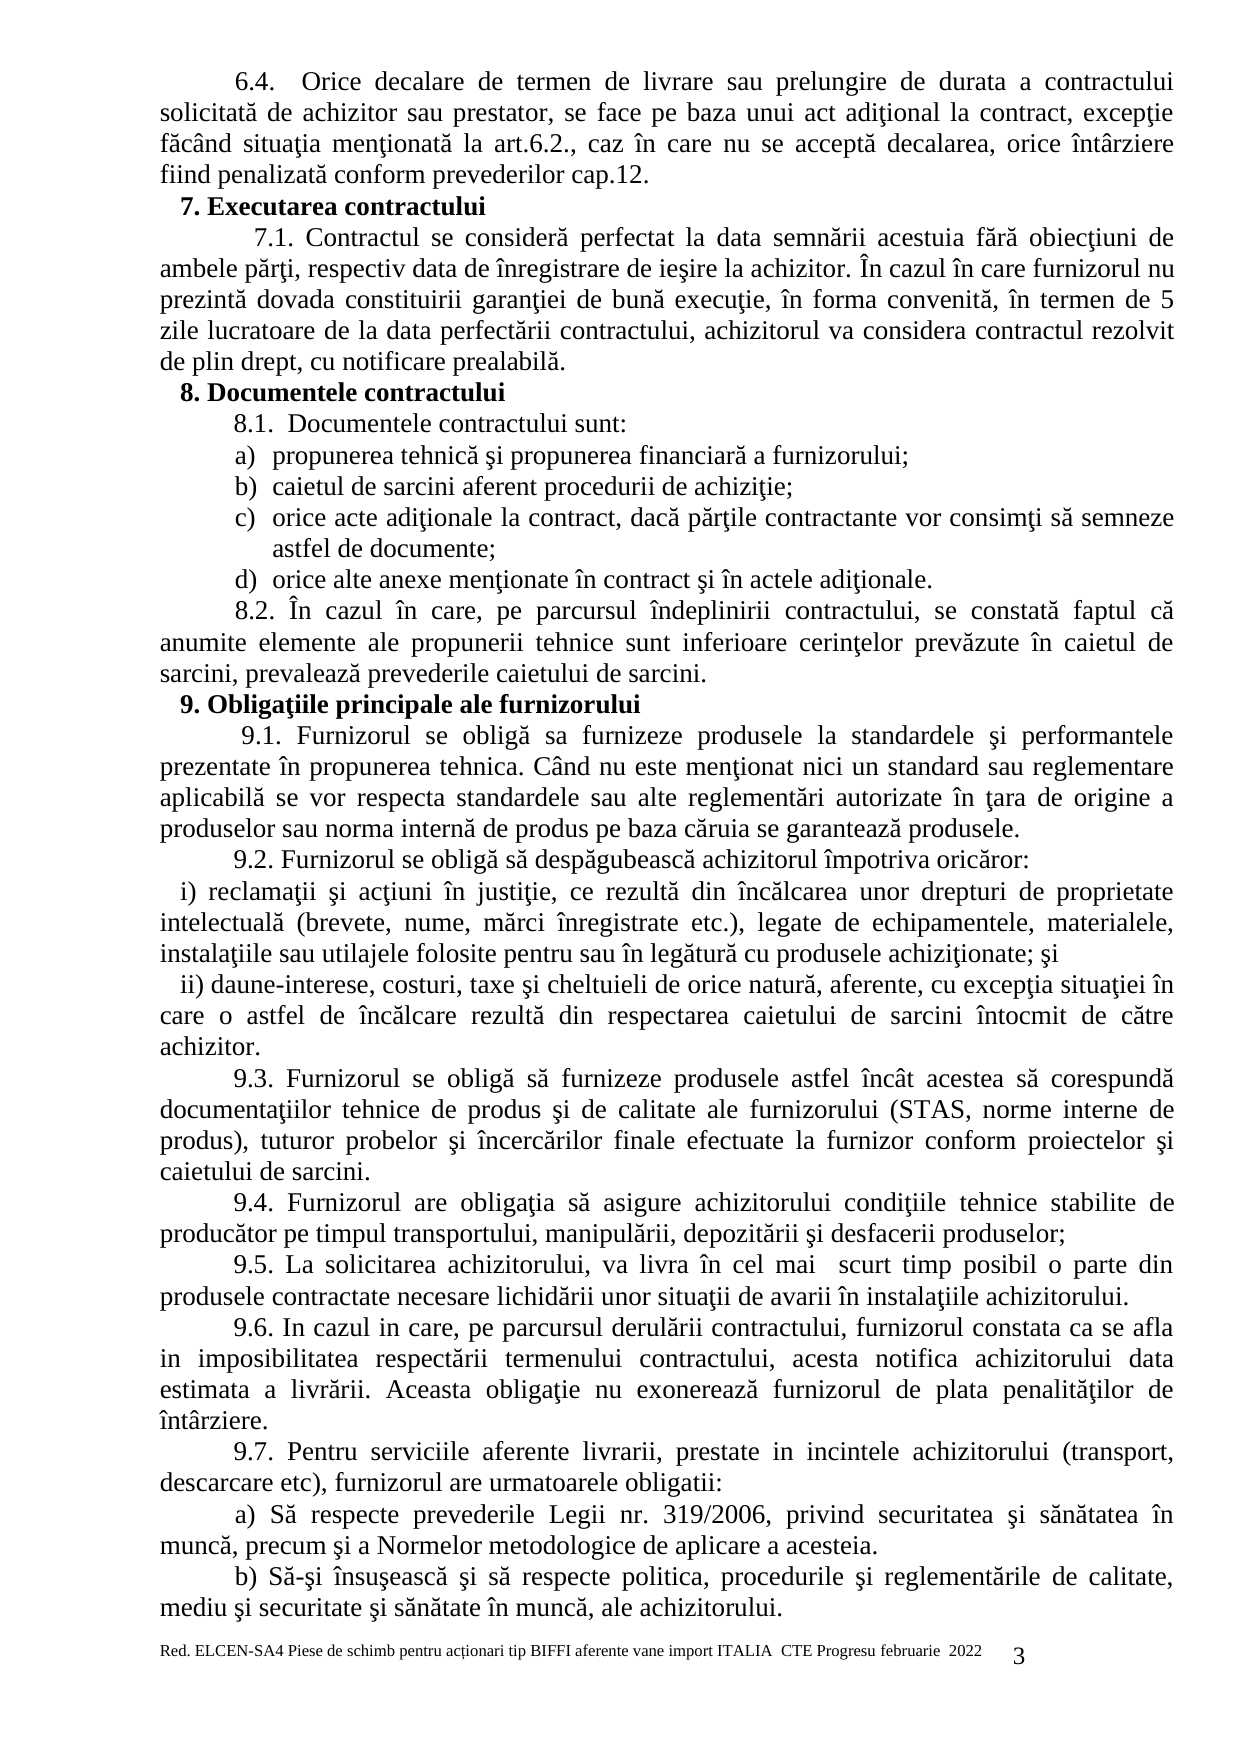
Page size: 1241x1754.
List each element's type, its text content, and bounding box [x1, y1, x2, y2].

list orice acte adiţionale la contract, dacă părţile contractante vor consimţi să semneze astfel de documente; [234, 501, 1175, 563]
text 8. Documentele contractului [159, 376, 1175, 408]
text 6.4. Orice decalare de termen de livrare sau prelungire de durata a contractului solicitată de achizitor sau prestator, se face pe baza unui act adiţional la contract, excepţie făcând situaţia menţionată la art.6.2., caz în care nu se acceptă decalarea, orice întârziere fiind penalizată conform prevederilor cap.12. [159, 65, 1175, 189]
list orice alte anexe menţionate în contract şi în actele adiţionale. [234, 563, 1175, 594]
text 7.1. Contractul se consideră perfectat la data semnării acestuia fără obiecţiuni de ambele părţi, respectiv data de înregistrare de ieşire la achizitor. În cazul în care furnizorul nu prezintă dovada constituirii garanţiei de bună execuţie, în forma convenită, în termen de 5 zile lucratoare de la data perfectării contractului, achizitorul va considera contractul rezolvit de plin drept, cu notificare prealabilă. [159, 221, 1175, 376]
text i) reclamaţii şi acţiuni în justiţie, ce rezultă din încălcarea unor drepturi de proprietate intelectuală (brevete, nume, mărci înregistrate etc.), legate de echipamentele, materialele, instalaţiile sau utilajele folosite pentru sau în legătură cu produsele achiziţionate; şi [159, 875, 1175, 968]
text b) Să-şi însuşească şi să respecte politica, procedurile şi reglementările de calitate, mediu şi securitate şi sănătate în muncă, ale achizitorului. [159, 1560, 1175, 1622]
text 7. Executarea contractului [159, 189, 1175, 221]
text 9.5. La solicitarea achizitorului, va livra în cel mai scurt timp posibil o parte din produsele contractate necesare lichidării unor situaţii de avarii în instalaţiile achizitorului. [159, 1248, 1175, 1311]
list propunerea tehnică şi propunerea financiară a furnizorului; [234, 439, 1175, 470]
text 8.1. Documentele contractului sunt: [159, 408, 1175, 439]
text 8.2. În cazul în care, pe parcursul îndeplinirii contractului, se constată faptul că anumite elemente ale propunerii tehnice sunt inferioare cerinţelor prevăzute în caietul de sarcini, prevalează prevederile caietului de sarcini. [159, 594, 1175, 688]
text 9.7. Pentru serviciile aferente livrarii, prestate in incintele achizitorului (transport, descarcare etc), furnizorul are urmatoarele obligatii: [159, 1435, 1175, 1498]
text 9.6. In cazul in care, pe parcursul derulării contractului, furnizorul constata ca se afla in imposibilitatea respectării termenului contractului, acesta notifica achizitorului data estimata a livrării. Aceasta obligaţie nu exonerează furnizorul de plata penalităţilor de întârziere. [159, 1311, 1175, 1435]
text 9.2. Furnizorul se obligă să despăgubească achizitorul împotriva oricăror: [159, 844, 1175, 875]
text a) Să respecte prevederile Legii nr. 319/2006, privind securitatea şi sănătatea în muncă, precum şi a Normelor metodologice de aplicare a acesteia. [159, 1498, 1175, 1560]
text 9.3. Furnizorul se obligă să furnizeze produsele astfel încât acestea să corespundă documentaţiilor tehnice de produs şi de calitate ale furnizorului (STAS, norme interne de produs), tuturor probelor şi încercărilor finale efectuate la furnizor conform proiectelor şi caietului de sarcini. [159, 1062, 1175, 1186]
list caietul de sarcini aferent procedurii de achiziţie; [234, 470, 1175, 501]
text 9. Obligaţiile principale ale furnizorului [159, 688, 1175, 719]
text ii) daune-interese, costuri, taxe şi cheltuieli de orice natură, aferente, cu excepţia situaţiei în care o astfel de încălcare rezultă din respectarea caietului de sarcini întocmit de către achizitor. [159, 968, 1175, 1062]
text 9.1. Furnizorul se obligă sa furnizeze produsele la standardele şi performantele prezentate în propunerea tehnica. Când nu este menţionat nici un standard sau reglementare aplicabilă se vor respecta standardele sau alte reglementări autorizate în ţara de origine a produselor sau norma internă de produs pe baza căruia se garantează produsele. [159, 719, 1175, 844]
text 9.4. Furnizorul are obligaţia să asigure achizitorului condiţiile tehnice stabilite de producător pe timpul transportului, manipulării, depozitării şi desfacerii produselor; [159, 1186, 1175, 1248]
